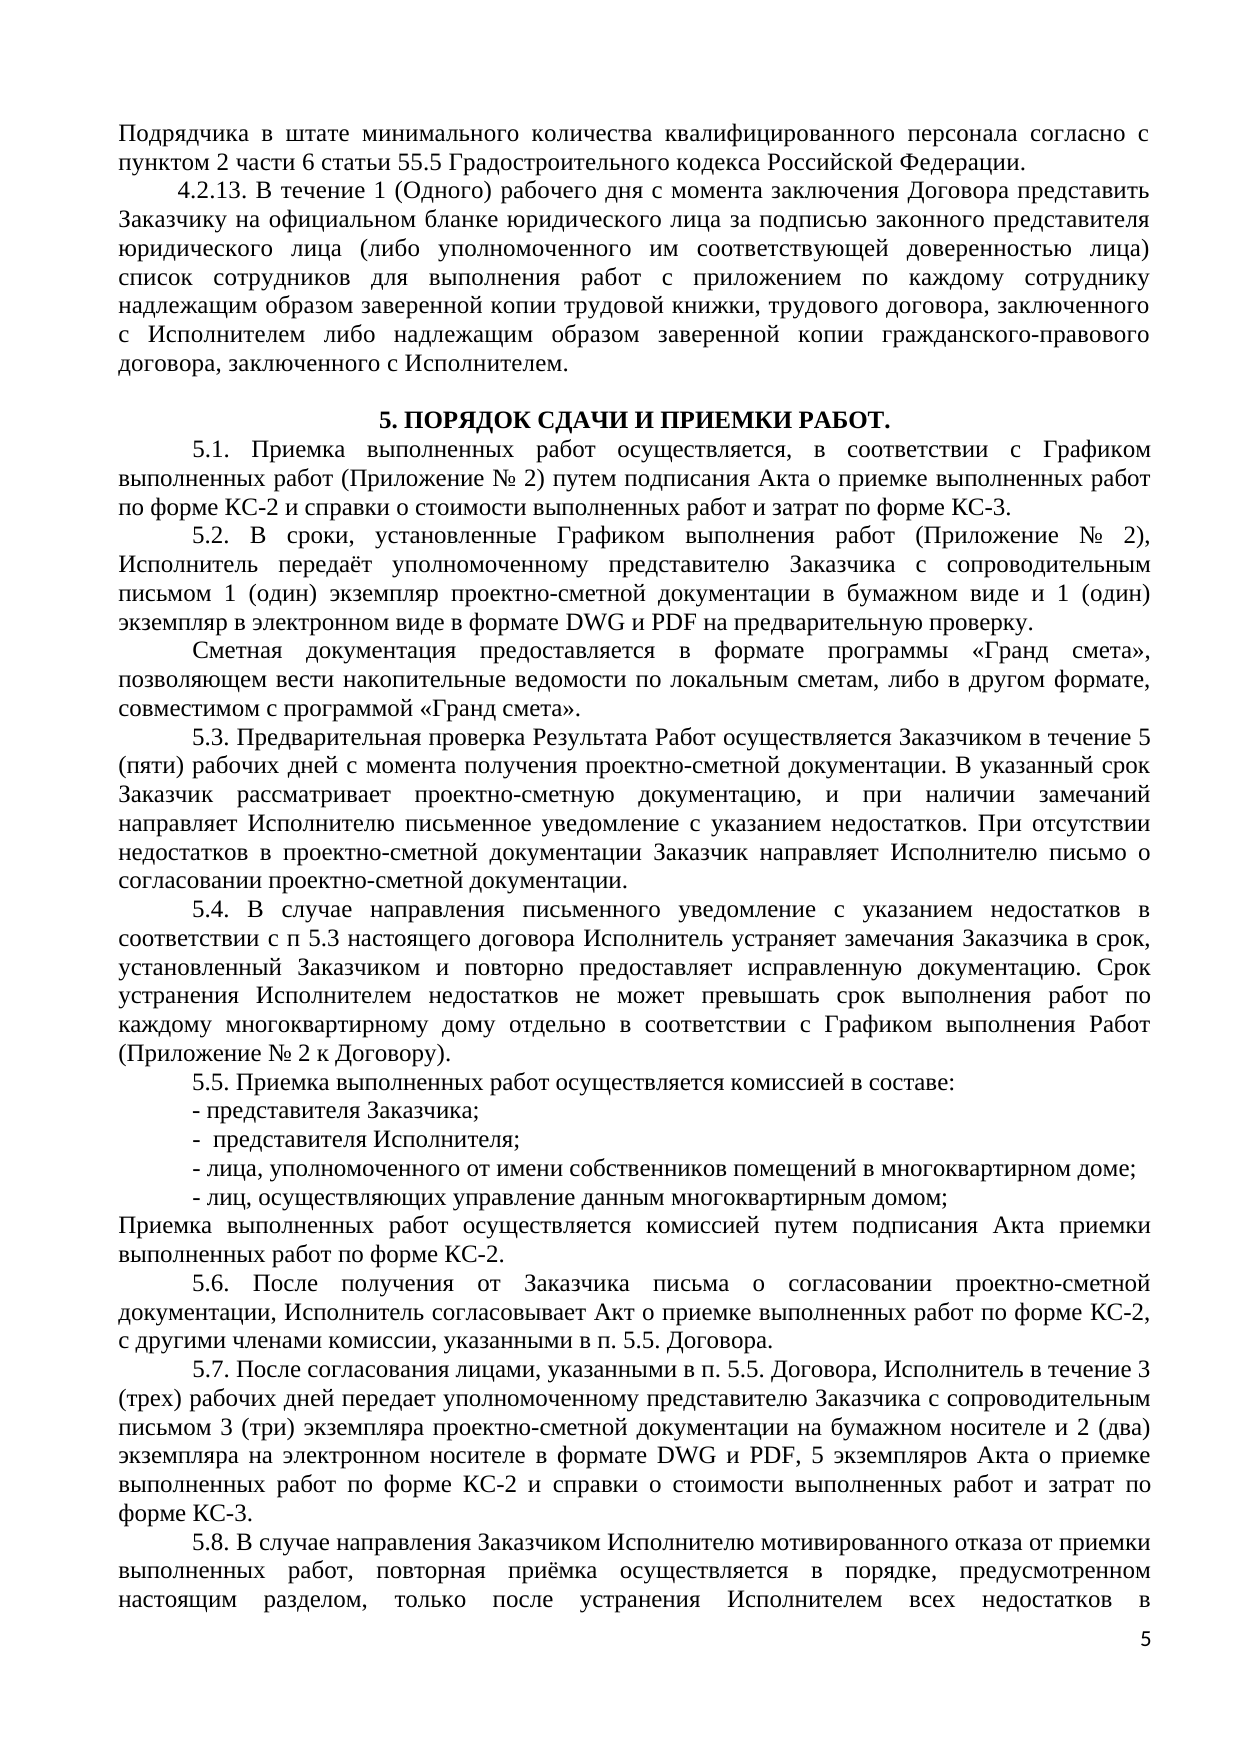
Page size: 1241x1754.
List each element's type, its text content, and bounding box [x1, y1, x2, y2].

text 5.7. После согласования лицами, указанными в п. 5.5. Договора, Исполнитель в течение 3 (трех) рабочих дней передает уполномоченному представителю Заказчика с сопроводительным письмом 3 (три) экземпляра проектно-сметной документации на бумажном носителе и 2 (два) экземпляра на электронном носителе в формате DWG и PDF, 5 экземпляров Акта о приемке выполненных работ по форме КС-2 и справки о стоимости выполненных работ и затрат по форме КС-3. [118, 1354, 1152, 1527]
text Сметная документация предоставляется в формате программы «Гранд смета», позволяющем вести накопительные ведомости по локальным сметам, либо в другом формате, совместимом с программой «Гранд смета». [118, 636, 1152, 722]
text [118, 118, 1152, 176]
text 5.1. Приемка выполненных работ осуществляется, в соответствии с Графиком выполненных работ (Приложение № 2) путем подписания Акта о приемке выполненных работ по форме КС-2 и справки о стоимости выполненных работ и затрат по форме КС-3. [118, 434, 1152, 521]
text 5.4. В случае направления письменного уведомление с указанием недостатков в соответствии с п 5.3 настоящего договора Исполнитель устраняет замечания Заказчика в срок, установленный Заказчиком и повторно предоставляет исправленную документацию. Срок устранения Исполнителем недостатков не может превышать срок выполнения работ по каждому многоквартирному дому отдельно в соответствии с Графиком выполнения Работ (Приложение № 2 к Договору). [118, 894, 1152, 1067]
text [118, 1527, 1152, 1613]
text - представителя Заказчика; [118, 1096, 1152, 1124]
text 5. ПОРЯДОК СДАЧИ И ПРИЕМКИ РАБОТ. [118, 406, 1152, 434]
text 5.2. В сроки, установленные Графиком выполнения работ (Приложение № 2), Исполнитель передаёт уполномоченному представителю Заказчика с сопроводительным письмом 1 (один) экземпляр проектно-сметной документации в бумажном виде и 1 (один) экземпляр в электронном виде в формате DWG и PDF на предварительную проверку. [118, 521, 1152, 636]
text 5.5. Приемка выполненных работ осуществляется комиссией в составе: [118, 1067, 1152, 1096]
text 5.3. Предварительная проверка Результата Работ осуществляется Заказчиком в течение 5 (пяти) рабочих дней с момента получения проектно-сметной документации. В указанный срок Заказчик рассматривает проектно-сметную документацию, и при наличии замечаний направляет Исполнителю письменное уведомление с указанием недостатков. При отсутствии недостатков в проектно-сметной документации Заказчик направляет Исполнителю письмо о согласовании проектно-сметной документации. [118, 722, 1152, 894]
text - лица, уполномоченного от имени собственников помещений в многоквартирном доме; [118, 1153, 1152, 1182]
text - представителя Исполнителя; [118, 1124, 1152, 1153]
text 4.2.13. В течение 1 (Одного) рабочего дня с момента заключения Договора представить Заказчику на официальном бланке юридического лица за подписью законного представителя юридического лица (либо уполномоченного им соответствующей доверенностью лица) список сотрудников для выполнения работ с приложением по каждому сотруднику надлежащим образом заверенной копии трудовой книжки, трудового договора, заключенного с Исполнителем либо надлежащим образом заверенной копии гражданского-правового договора, заключенного с Исполнителем. [118, 176, 1152, 377]
text Приемка выполненных работ осуществляется комиссией путем подписания Акта приемки выполненных работ по форме КС-2. [118, 1211, 1152, 1268]
text - лиц, осуществляющих управление данным многоквартирным домом; [118, 1182, 1152, 1211]
text 5.6. После получения от Заказчика письма о согласовании проектно-сметной документации, Исполнитель согласовывает Акт о приемке выполненных работ по форме КС-2, с другими членами комиссии, указанными в п. 5.5. Договора. [118, 1268, 1152, 1354]
